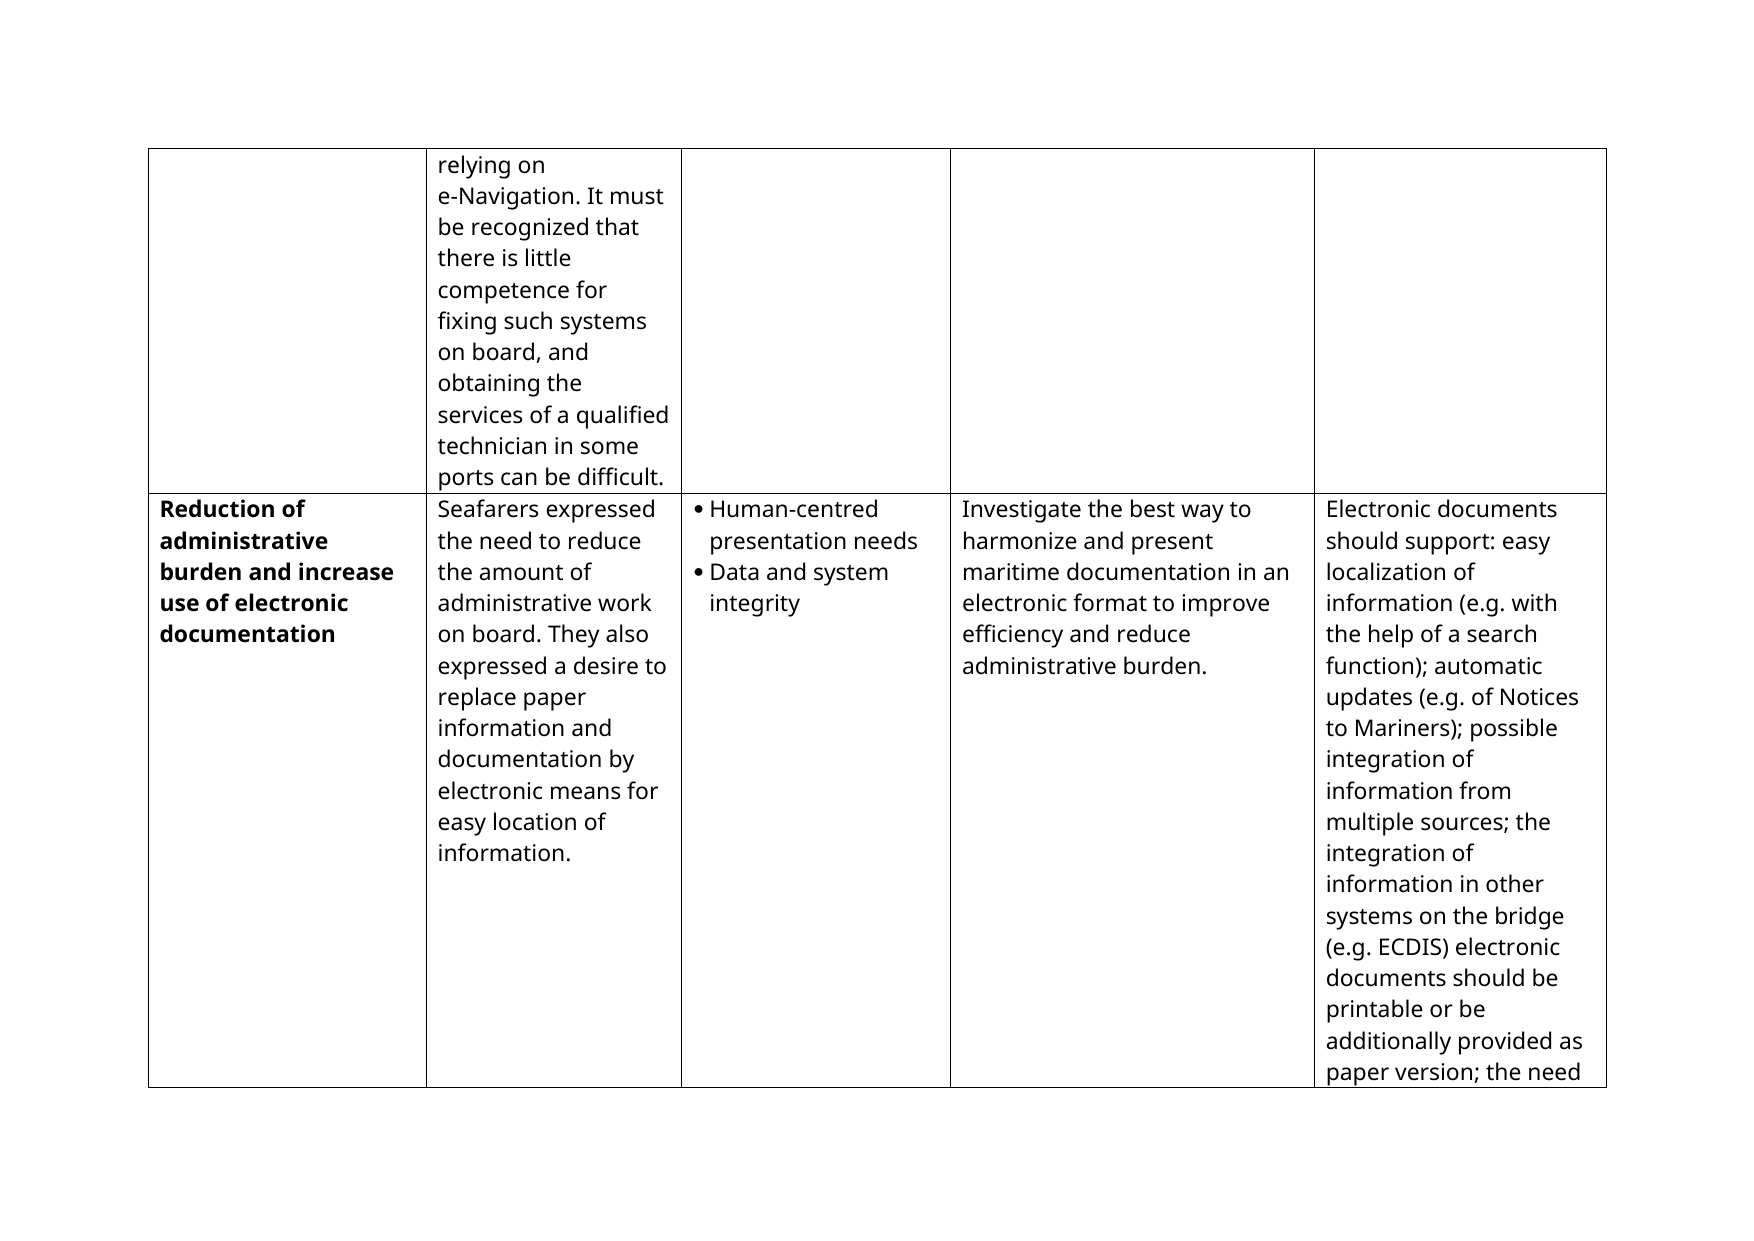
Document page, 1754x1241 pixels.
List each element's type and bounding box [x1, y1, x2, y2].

table_cell [427, 494, 681, 1087]
table_cell [682, 494, 950, 1087]
table_cell [951, 149, 1314, 492]
table_cell [149, 149, 426, 492]
table_cell [1315, 494, 1606, 1087]
table_cell [951, 494, 1314, 1087]
table_cell [427, 149, 681, 492]
table_cell [682, 149, 950, 492]
table_cell [1315, 149, 1606, 492]
table_cell [149, 494, 426, 1087]
